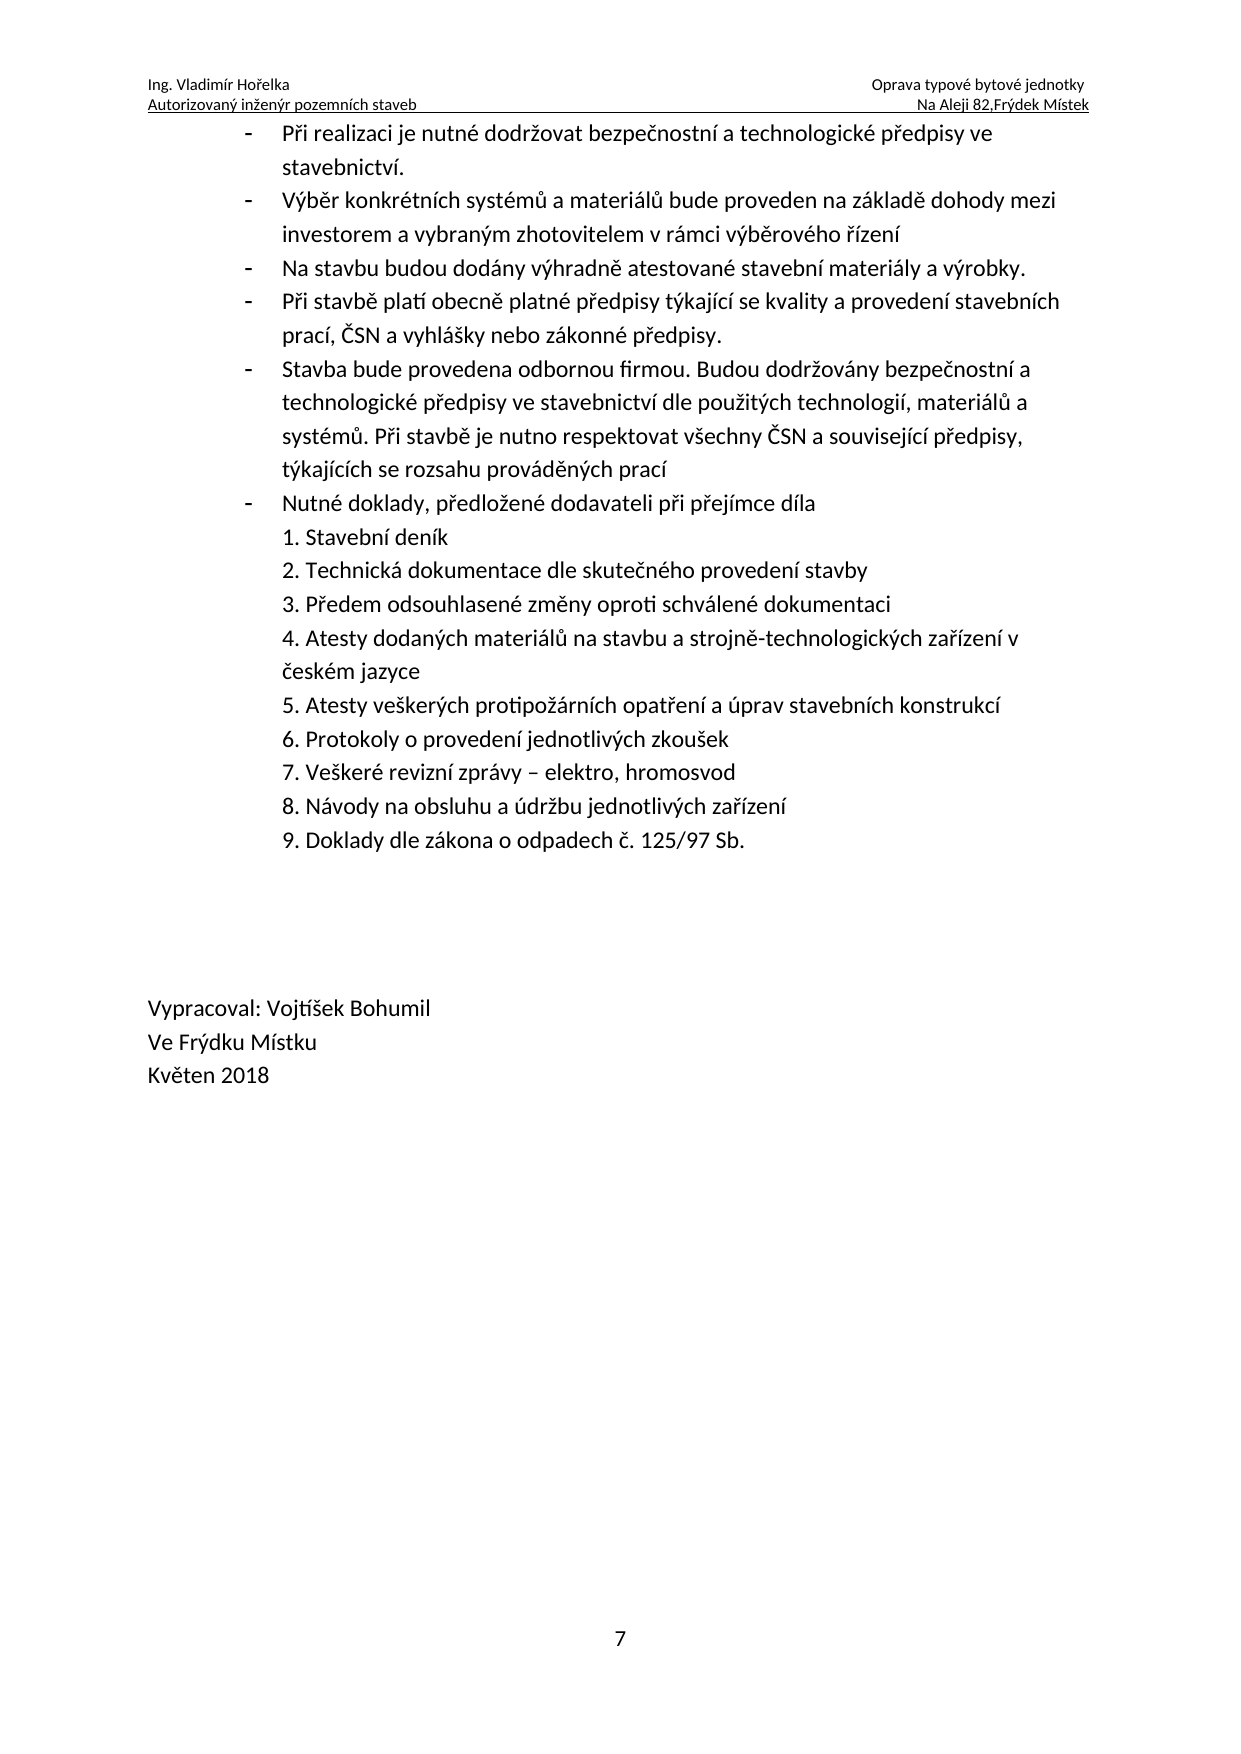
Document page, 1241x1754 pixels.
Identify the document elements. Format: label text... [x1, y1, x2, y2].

list Nutné doklady, předložené dodavateli při přejímce díla [244, 488, 1092, 517]
text 7. Veškeré revizní zprávy – elektro, hromosvod [282, 757, 1092, 787]
list Stavba bude provedena odbornou firmou. Budou dodržovány bezpečnostní a technologické předpisy ve stavebnictví dle použitých technologií, materiálů a systémů. Při stavbě je nutno respektovat všechny ČSN a související předpisy, týkajících se rozsahu prováděných prací [244, 354, 1092, 484]
text 6. Protokoly o provedení jednotlivých zkoušek [282, 724, 1092, 753]
list Výběr konkrétních systémů a materiálů bude proveden na základě dohody mezi investorem a vybraným zhotovitelem v rámci výběrového řízení [244, 185, 1092, 248]
text 8. Návody na obsluhu a údržbu jednotlivých zařízení [282, 791, 1092, 820]
list Při stavbě platí obecně platné předpisy týkající se kvality a provedení stavebních prací, ČSN a vyhlášky nebo zákonné předpisy. [244, 286, 1092, 349]
text 2. Technická dokumentace dle skutečného provedení stavby [282, 556, 1092, 585]
text 5. Atesty veškerých protipožárních opatření a úprav stavebních konstrukcí [282, 690, 1092, 719]
text Ve Frýdku Místku [148, 1027, 1092, 1056]
list Při realizaci je nutné dodržovat bezpečnostní a technologické předpisy ve stavebnictví. [244, 118, 1092, 181]
list Na stavbu budou dodány výhradně atestované stavební materiály a výrobky. [244, 253, 1092, 282]
text Vypracoval: Vojtíšek Bohumil [148, 993, 1092, 1022]
text 1. Stavební deník [282, 522, 1092, 551]
text Květen 2018 [148, 1060, 1092, 1089]
text 3. Předem odsouhlasené změny oproti schválené dokumentaci [282, 589, 1092, 618]
text 9. Doklady dle zákona o odpadech č. 125/97 Sb. [282, 825, 1092, 854]
text 4. Atesty dodaných materiálů na stavbu a strojně-technologických zařízení v českém jazyce [282, 623, 1092, 686]
